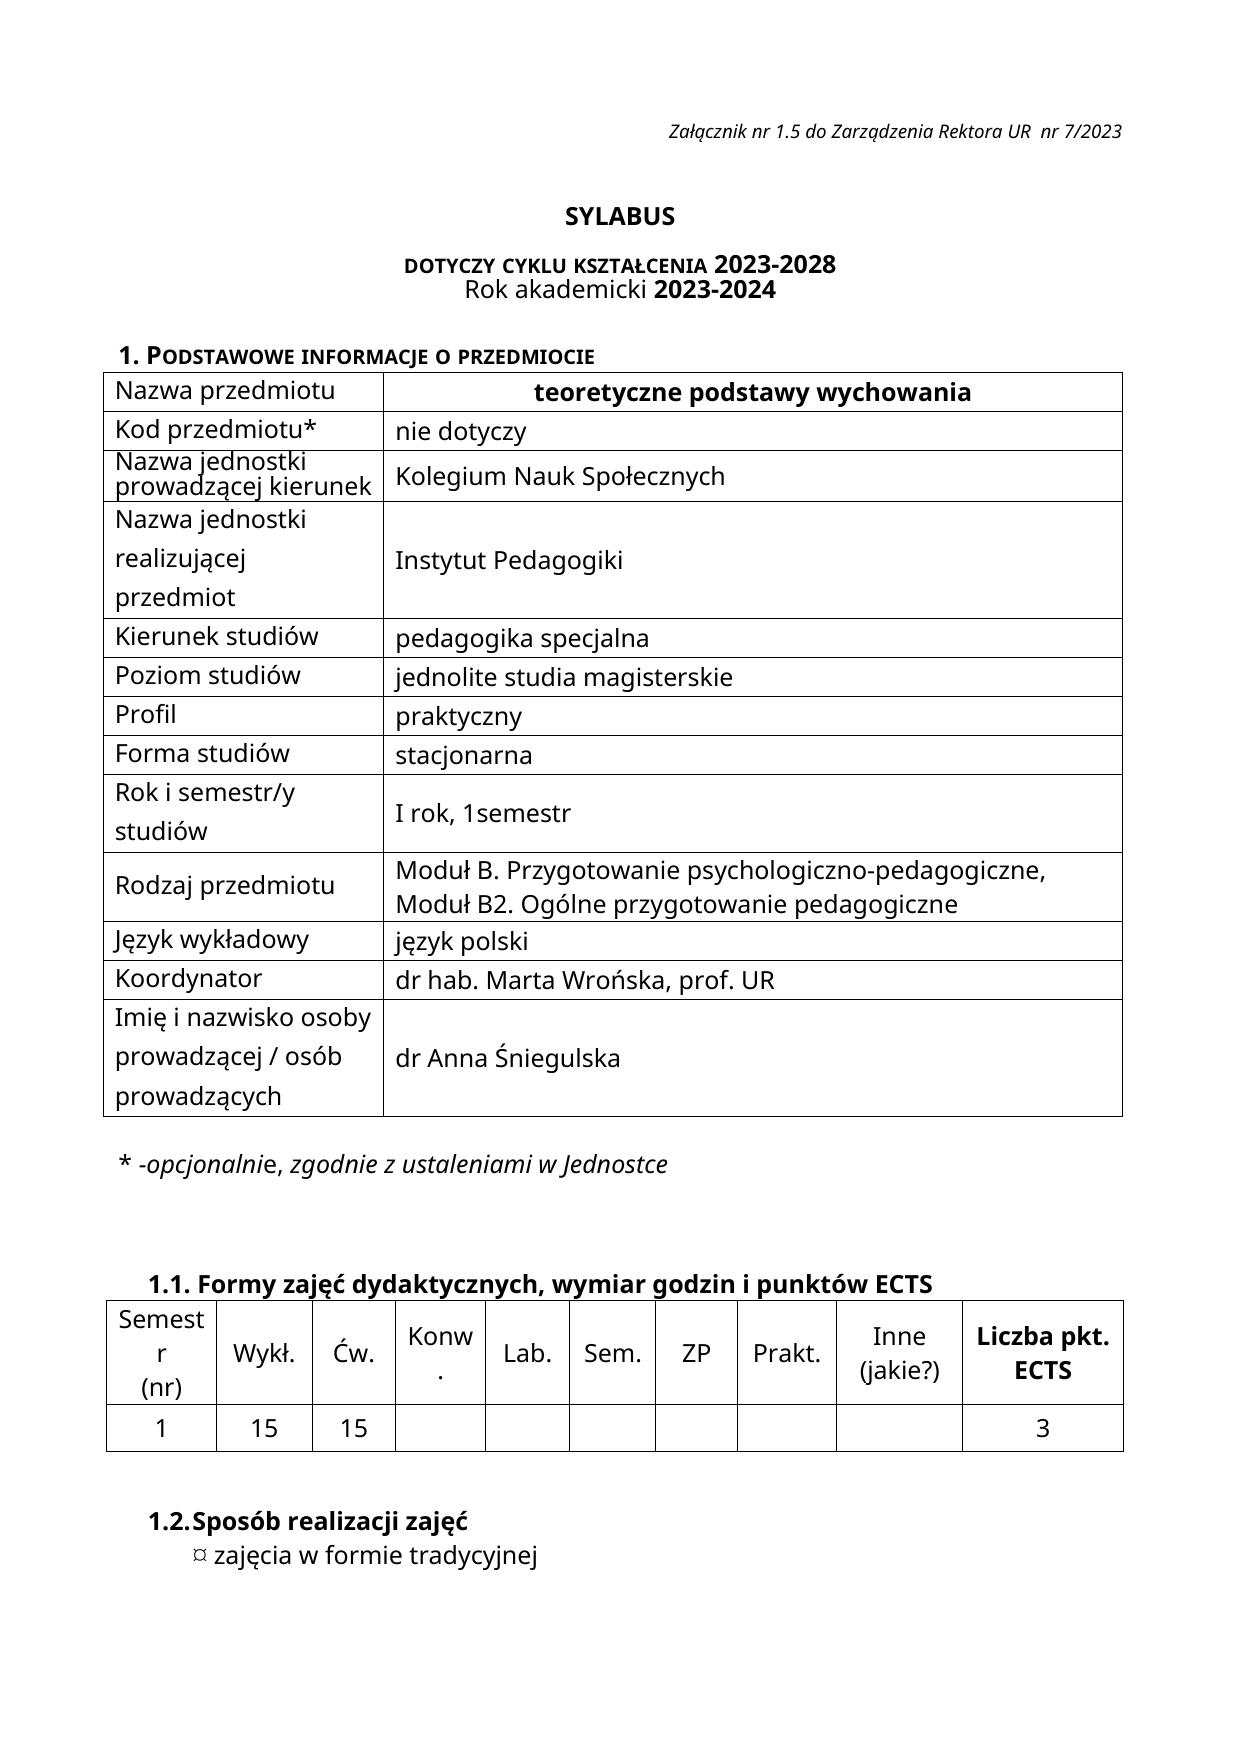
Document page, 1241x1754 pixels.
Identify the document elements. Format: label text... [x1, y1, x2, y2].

text 1.1. Formy zajęć dydaktycznych, wymiar godzin i punktów ECTS [148, 1266, 1122, 1300]
table_cell Kolegium Nauk Społecznych [384, 451, 1122, 501]
table_cell Nazwa jednostki realizującej przedmiot [104, 502, 383, 618]
table_cell jednolite studia magisterskie [384, 658, 1122, 696]
text SYLABUS [118, 198, 1122, 233]
table_cell stacjonarna [384, 736, 1122, 774]
table_cell język polski [384, 922, 1122, 960]
table_cell [486, 1405, 569, 1451]
table_header Sem. [570, 1301, 655, 1404]
table_cell 3 [963, 1405, 1123, 1451]
text zajęcia w formie tradycyjnej [192, 1538, 1122, 1572]
table_cell pedagogika specjalna [384, 619, 1122, 657]
table_header Inne (jakie?) [837, 1301, 962, 1404]
table_cell Forma studiów [104, 736, 383, 774]
table_cell Rok i semestr/y studiów [104, 775, 383, 852]
table_header ZP [656, 1301, 737, 1404]
table_cell Kierunek studiów [104, 619, 383, 657]
table_cell Imię i nazwisko osoby prowadzącej / osób prowadzących [104, 1000, 383, 1116]
table_cell Język wykładowy [104, 922, 383, 960]
text Rok akademicki 2023-2024 [118, 278, 1122, 303]
table_cell Profil [104, 697, 383, 735]
table_cell Koordynator [104, 961, 383, 999]
table_header Prakt. [738, 1301, 836, 1404]
table_cell dr hab. Marta Wrońska, prof. UR [384, 961, 1122, 999]
table_header Liczba pkt. ECTS [963, 1301, 1123, 1404]
table_cell [837, 1405, 962, 1451]
text 1. Podstawowe informacje o przedmiocie [118, 337, 1122, 372]
table_cell Poziom studiów [104, 658, 383, 696]
table_cell Kod przedmiotu* [104, 412, 383, 449]
table_cell [396, 1405, 485, 1451]
table_cell Nazwa jednostki prowadzącej kierunek [104, 451, 383, 501]
table_header Semestr (nr) [107, 1301, 216, 1404]
table_cell I rok, 1semestr [384, 775, 1122, 852]
table_cell Rodzaj przedmiotu [104, 853, 383, 921]
text dotyczy cyklu kształcenia 2023-2028 [118, 253, 1122, 278]
text * -opcjonalnie, zgodnie z ustaleniami w Jednostce [118, 1146, 1122, 1180]
table_cell Instytut Pedagogiki [384, 502, 1122, 618]
table_cell dr Anna Śniegulska [384, 1000, 1122, 1116]
table_cell 15 [313, 1405, 395, 1451]
table_cell praktyczny [384, 697, 1122, 735]
table_header Ćw. [313, 1301, 395, 1404]
table_header teoretyczne podstawy wychowania [384, 373, 1122, 411]
table_cell [656, 1405, 737, 1451]
table_cell [570, 1405, 655, 1451]
table_cell nie dotyczy [384, 412, 1122, 449]
table_cell [738, 1405, 836, 1451]
text Załącznik nr 1.5 do Zarządzenia Rektora UR nr 7/2023 [118, 118, 1122, 144]
table_header Nazwa przedmiotu [104, 373, 383, 411]
table_cell 1 [107, 1405, 216, 1451]
table_header Wykł. [217, 1301, 312, 1404]
table_cell Moduł B. Przygotowanie psychologiczno-pedagogiczne, Moduł B2. Ogólne przygotowanie pedagogiczne [384, 853, 1122, 921]
text 1.2. Sposób realizacji zajęć [148, 1503, 1122, 1538]
table_header Lab. [486, 1301, 569, 1404]
table_header Konw. [396, 1301, 485, 1404]
table_cell 15 [217, 1405, 312, 1451]
